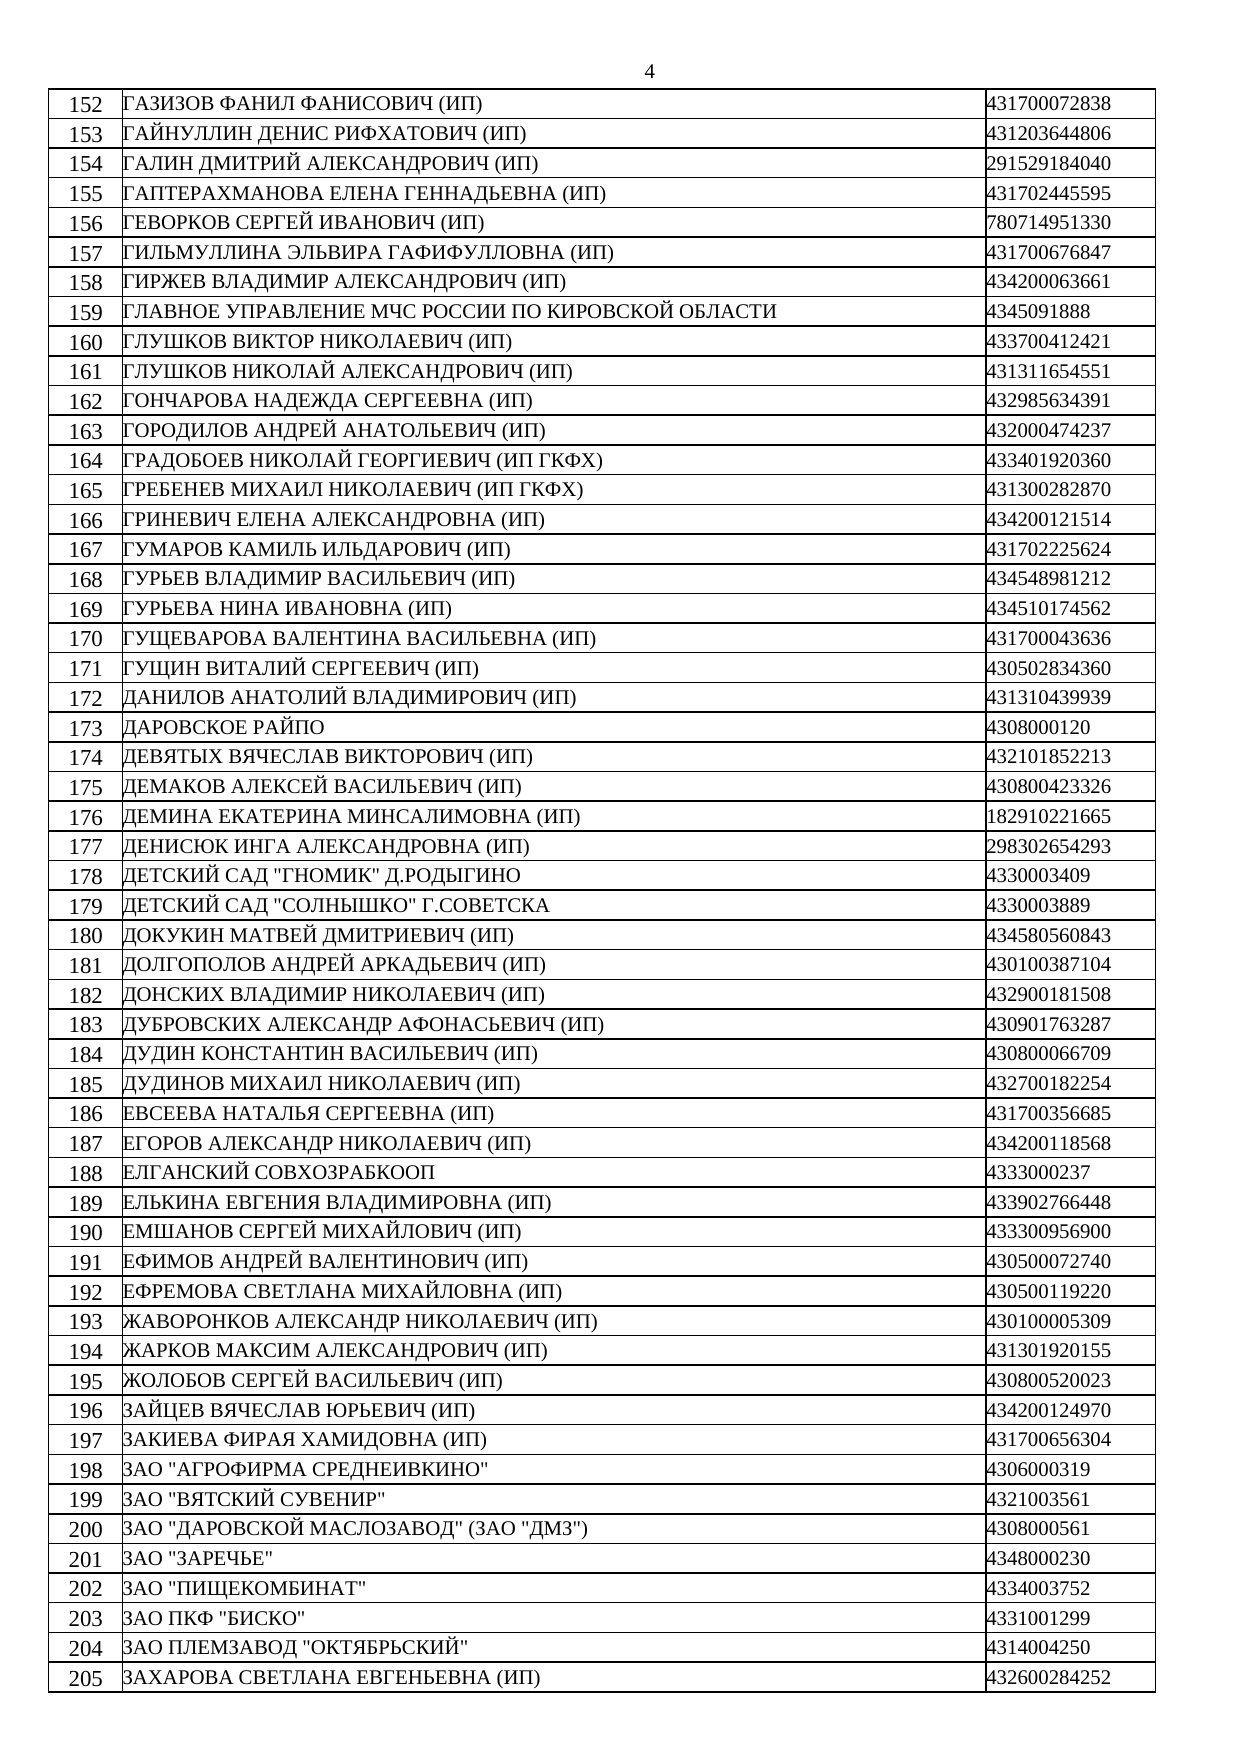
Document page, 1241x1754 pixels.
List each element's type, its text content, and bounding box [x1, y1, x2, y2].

table_cell ДОКУКИН МАТВЕЙ ДМИТРИЕВИЧ (ИП) [123, 921, 985, 949]
table_cell ГРАДОБОЕВ НИКОЛАЙ ГЕОРГИЕВИЧ (ИП ГКФХ) [123, 446, 985, 474]
table_cell 432101852213 [987, 743, 1155, 771]
table_cell 202 [49, 1574, 122, 1602]
table_cell ГУЩЕВАРОВА ВАЛЕНТИНА ВАСИЛЬЕВНА (ИП) [123, 624, 985, 652]
table_cell 430800520023 [987, 1366, 1155, 1394]
table_cell 434510174562 [987, 594, 1155, 622]
table_cell 188 [49, 1158, 122, 1186]
table_cell ДУДИН КОНСТАНТИН ВАСИЛЬЕВИЧ (ИП) [123, 1040, 985, 1067]
table_cell ЗАО "ДАРОВСКОЙ МАСЛОЗАВОД" (ЗАО "ДМЗ") [123, 1515, 985, 1542]
table_cell 4348000230 [987, 1544, 1155, 1572]
table_cell ГИЛЬМУЛЛИНА ЭЛЬВИРА ГАФИФУЛЛОВНА (ИП) [123, 238, 985, 266]
table_cell 158 [49, 268, 122, 296]
table_cell 185 [49, 1069, 122, 1097]
table_cell 195 [49, 1366, 122, 1394]
table_cell ЕВСЕЕВА НАТАЛЬЯ СЕРГЕЕВНА (ИП) [123, 1099, 985, 1127]
table_cell 430901763287 [987, 1010, 1155, 1038]
table_cell 434548981212 [987, 565, 1155, 592]
table_cell 177 [49, 832, 122, 860]
table_cell 171 [49, 653, 122, 682]
table_cell 431702445595 [987, 178, 1155, 207]
table_cell 169 [49, 594, 122, 622]
table_cell 165 [49, 475, 122, 503]
table_cell 157 [49, 238, 122, 266]
table_cell 4345091888 [987, 297, 1155, 325]
table_cell 174 [49, 743, 122, 771]
table_cell 162 [49, 386, 122, 414]
table_cell 431702225624 [987, 535, 1155, 563]
table_cell 183 [49, 1010, 122, 1038]
table_cell 430502834360 [987, 653, 1155, 682]
table_cell 434200124970 [987, 1396, 1155, 1424]
table_cell 176 [49, 802, 122, 830]
table_cell 200 [49, 1515, 122, 1542]
table_cell 194 [49, 1336, 122, 1364]
table_cell 175 [49, 772, 122, 800]
table_cell 156 [49, 208, 122, 236]
table_cell 431311654551 [987, 357, 1155, 385]
table_cell 189 [49, 1188, 122, 1216]
table_cell 179 [49, 891, 122, 919]
table_cell 186 [49, 1099, 122, 1127]
table_cell 430500072740 [987, 1247, 1155, 1275]
table_cell 203 [49, 1603, 122, 1632]
table_cell 167 [49, 535, 122, 563]
table_cell 160 [49, 327, 122, 355]
table_cell ЖАВОРОНКОВ АЛЕКСАНДР НИКОЛАЕВИЧ (ИП) [123, 1307, 985, 1335]
table_cell 431301920155 [987, 1336, 1155, 1364]
table_cell 199 [49, 1485, 122, 1513]
table_cell 154 [49, 149, 122, 177]
table_cell 163 [49, 416, 122, 444]
table_cell 204 [49, 1633, 122, 1661]
table_cell 432700182254 [987, 1069, 1155, 1097]
table_cell ДЕТСКИЙ САД "СОЛНЫШКО" Г.СОВЕТСКА [123, 891, 985, 919]
table_cell ЕФИМОВ АНДРЕЙ ВАЛЕНТИНОВИЧ (ИП) [123, 1247, 985, 1275]
table_cell 155 [49, 178, 122, 207]
table_cell 191 [49, 1247, 122, 1275]
table_cell 4321003561 [987, 1485, 1155, 1513]
table_cell ГУЩИН ВИТАЛИЙ СЕРГЕЕВИЧ (ИП) [123, 653, 985, 682]
table_cell ГАПТЕРАХМАНОВА ЕЛЕНА ГЕННАДЬЕВНА (ИП) [123, 178, 985, 207]
table_cell 190 [49, 1218, 122, 1246]
table_cell 168 [49, 565, 122, 592]
table_cell 182 [49, 980, 122, 1008]
table_cell 431700072838 [987, 90, 1155, 117]
table_cell 181 [49, 950, 122, 978]
table_cell 4308000120 [987, 713, 1155, 741]
table_cell 170 [49, 624, 122, 652]
table_cell 430800423326 [987, 772, 1155, 800]
table_cell ДУДИНОВ МИХАИЛ НИКОЛАЕВИЧ (ИП) [123, 1069, 985, 1097]
table_cell ДЕВЯТЫХ ВЯЧЕСЛАВ ВИКТОРОВИЧ (ИП) [123, 743, 985, 771]
table_cell ГЛАВНОЕ УПРАВЛЕНИЕ МЧС РОССИИ ПО КИРОВСКОЙ ОБЛАСТИ [123, 297, 985, 325]
table_cell ГУРЬЕВ ВЛАДИМИР ВАСИЛЬЕВИЧ (ИП) [123, 565, 985, 592]
table_cell ЗАХАРОВА СВЕТЛАНА ЕВГЕНЬЕВНА (ИП) [123, 1663, 985, 1691]
table_cell 4330003409 [987, 861, 1155, 889]
table_cell 166 [49, 505, 122, 533]
table_cell ГАЙНУЛЛИН ДЕНИС РИФХАТОВИЧ (ИП) [123, 119, 985, 147]
table_cell ДЕТСКИЙ САД "ГНОМИК" Д.РОДЫГИНО [123, 861, 985, 889]
table_cell 430100387104 [987, 950, 1155, 978]
table_cell 433300956900 [987, 1218, 1155, 1246]
table_cell 196 [49, 1396, 122, 1424]
table_cell 433700412421 [987, 327, 1155, 355]
table_cell 780714951330 [987, 208, 1155, 236]
table_cell ЕЛГАНСКИЙ СОВХОЗРАБКООП [123, 1158, 985, 1186]
table_cell 172 [49, 683, 122, 711]
table_cell ЕМШАНОВ СЕРГЕЙ МИХАЙЛОВИЧ (ИП) [123, 1218, 985, 1246]
table_cell 4306000319 [987, 1455, 1155, 1483]
table_cell 430800066709 [987, 1040, 1155, 1067]
table_cell 164 [49, 446, 122, 474]
table_cell 178 [49, 861, 122, 889]
table_cell ЗАО ПЛЕМЗАВОД "ОКТЯБРЬСКИЙ" [123, 1633, 985, 1661]
table_cell 432600284252 [987, 1663, 1155, 1691]
table_cell 184 [49, 1040, 122, 1067]
table_cell ГРЕБЕНЕВ МИХАИЛ НИКОЛАЕВИЧ (ИП ГКФХ) [123, 475, 985, 503]
table_cell ГУМАРОВ КАМИЛЬ ИЛЬДАРОВИЧ (ИП) [123, 535, 985, 563]
table_cell 432000474237 [987, 416, 1155, 444]
table_cell ДЕМИНА ЕКАТЕРИНА МИНСАЛИМОВНА (ИП) [123, 802, 985, 830]
table_cell ЕГОРОВ АЛЕКСАНДР НИКОЛАЕВИЧ (ИП) [123, 1128, 985, 1157]
table_cell 434200063661 [987, 268, 1155, 296]
table_cell 192 [49, 1277, 122, 1305]
table_cell 431700356685 [987, 1099, 1155, 1127]
table_cell 198 [49, 1455, 122, 1483]
table_cell ДАРОВСКОЕ РАЙПО [123, 713, 985, 741]
table_cell ДУБРОВСКИХ АЛЕКСАНДР АФОНАСЬЕВИЧ (ИП) [123, 1010, 985, 1038]
table_cell ДАНИЛОВ АНАТОЛИЙ ВЛАДИМИРОВИЧ (ИП) [123, 683, 985, 711]
table_cell ГУРЬЕВА НИНА ИВАНОВНА (ИП) [123, 594, 985, 622]
table_cell ДОНСКИХ ВЛАДИМИР НИКОЛАЕВИЧ (ИП) [123, 980, 985, 1008]
table_cell ГАЛИН ДМИТРИЙ АЛЕКСАНДРОВИЧ (ИП) [123, 149, 985, 177]
table_cell 4330003889 [987, 891, 1155, 919]
table_cell 187 [49, 1128, 122, 1157]
table_cell ЗАО "ЗАРЕЧЬЕ" [123, 1544, 985, 1572]
table_cell ГРИНЕВИЧ ЕЛЕНА АЛЕКСАНДРОВНА (ИП) [123, 505, 985, 533]
table_cell 431700043636 [987, 624, 1155, 652]
table_cell 432985634391 [987, 386, 1155, 414]
table_cell ЖАРКОВ МАКСИМ АЛЕКСАНДРОВИЧ (ИП) [123, 1336, 985, 1364]
table_cell 431700676847 [987, 238, 1155, 266]
table_cell 431300282870 [987, 475, 1155, 503]
table_cell 4308000561 [987, 1515, 1155, 1542]
table_cell ДОЛГОПОЛОВ АНДРЕЙ АРКАДЬЕВИЧ (ИП) [123, 950, 985, 978]
table_cell 430100005309 [987, 1307, 1155, 1335]
table_cell ЗАО ПКФ "БИСКО" [123, 1603, 985, 1632]
table_cell 4333000237 [987, 1158, 1155, 1186]
table_cell 298302654293 [987, 832, 1155, 860]
table_cell ГОНЧАРОВА НАДЕЖДА СЕРГЕЕВНА (ИП) [123, 386, 985, 414]
table_cell ГЕВОРКОВ СЕРГЕЙ ИВАНОВИЧ (ИП) [123, 208, 985, 236]
table_cell 153 [49, 119, 122, 147]
table_cell ГАЗИЗОВ ФАНИЛ ФАНИСОВИЧ (ИП) [123, 90, 985, 117]
table_cell 431700656304 [987, 1425, 1155, 1453]
table_cell 4331001299 [987, 1603, 1155, 1632]
table_cell 180 [49, 921, 122, 949]
table_cell ЗАО "ВЯТСКИЙ СУВЕНИР" [123, 1485, 985, 1513]
table_cell ГЛУШКОВ ВИКТОР НИКОЛАЕВИЧ (ИП) [123, 327, 985, 355]
table_cell ЗАО "ПИЩЕКОМБИНАТ" [123, 1574, 985, 1602]
table_cell 201 [49, 1544, 122, 1572]
table_cell 173 [49, 713, 122, 741]
table_cell 159 [49, 297, 122, 325]
table_cell 4334003752 [987, 1574, 1155, 1602]
table_cell 197 [49, 1425, 122, 1453]
table_cell ЗАО "АГРОФИРМА СРЕДНЕИВКИНО" [123, 1455, 985, 1483]
table_cell 433902766448 [987, 1188, 1155, 1216]
table_cell 205 [49, 1663, 122, 1691]
table_cell 434200121514 [987, 505, 1155, 533]
table_cell ЕЛЬКИНА ЕВГЕНИЯ ВЛАДИМИРОВНА (ИП) [123, 1188, 985, 1216]
table_cell 193 [49, 1307, 122, 1335]
table_cell 161 [49, 357, 122, 385]
table_cell 432900181508 [987, 980, 1155, 1008]
table_cell ДЕНИСЮК ИНГА АЛЕКСАНДРОВНА (ИП) [123, 832, 985, 860]
table_cell 430500119220 [987, 1277, 1155, 1305]
table_cell ЖОЛОБОВ СЕРГЕЙ ВАСИЛЬЕВИЧ (ИП) [123, 1366, 985, 1394]
table_cell ГЛУШКОВ НИКОЛАЙ АЛЕКСАНДРОВИЧ (ИП) [123, 357, 985, 385]
table_cell 431203644806 [987, 119, 1155, 147]
table_cell ГОРОДИЛОВ АНДРЕЙ АНАТОЛЬЕВИЧ (ИП) [123, 416, 985, 444]
table_cell 4314004250 [987, 1633, 1155, 1661]
table_cell 291529184040 [987, 149, 1155, 177]
table_cell 434200118568 [987, 1128, 1155, 1157]
table_cell 434580560843 [987, 921, 1155, 949]
table_cell ГИРЖЕВ ВЛАДИМИР АЛЕКСАНДРОВИЧ (ИП) [123, 268, 985, 296]
table_cell ЕФРЕМОВА СВЕТЛАНА МИХАЙЛОВНА (ИП) [123, 1277, 985, 1305]
table_cell ЗАКИЕВА ФИРАЯ ХАМИДОВНА (ИП) [123, 1425, 985, 1453]
table_cell 433401920360 [987, 446, 1155, 474]
table_cell ДЕМАКОВ АЛЕКСЕЙ ВАСИЛЬЕВИЧ (ИП) [123, 772, 985, 800]
table_cell 431310439939 [987, 683, 1155, 711]
table_cell 152 [49, 90, 122, 117]
table_cell 182910221665 [987, 802, 1155, 830]
table_cell ЗАЙЦЕВ ВЯЧЕСЛАВ ЮРЬЕВИЧ (ИП) [123, 1396, 985, 1424]
